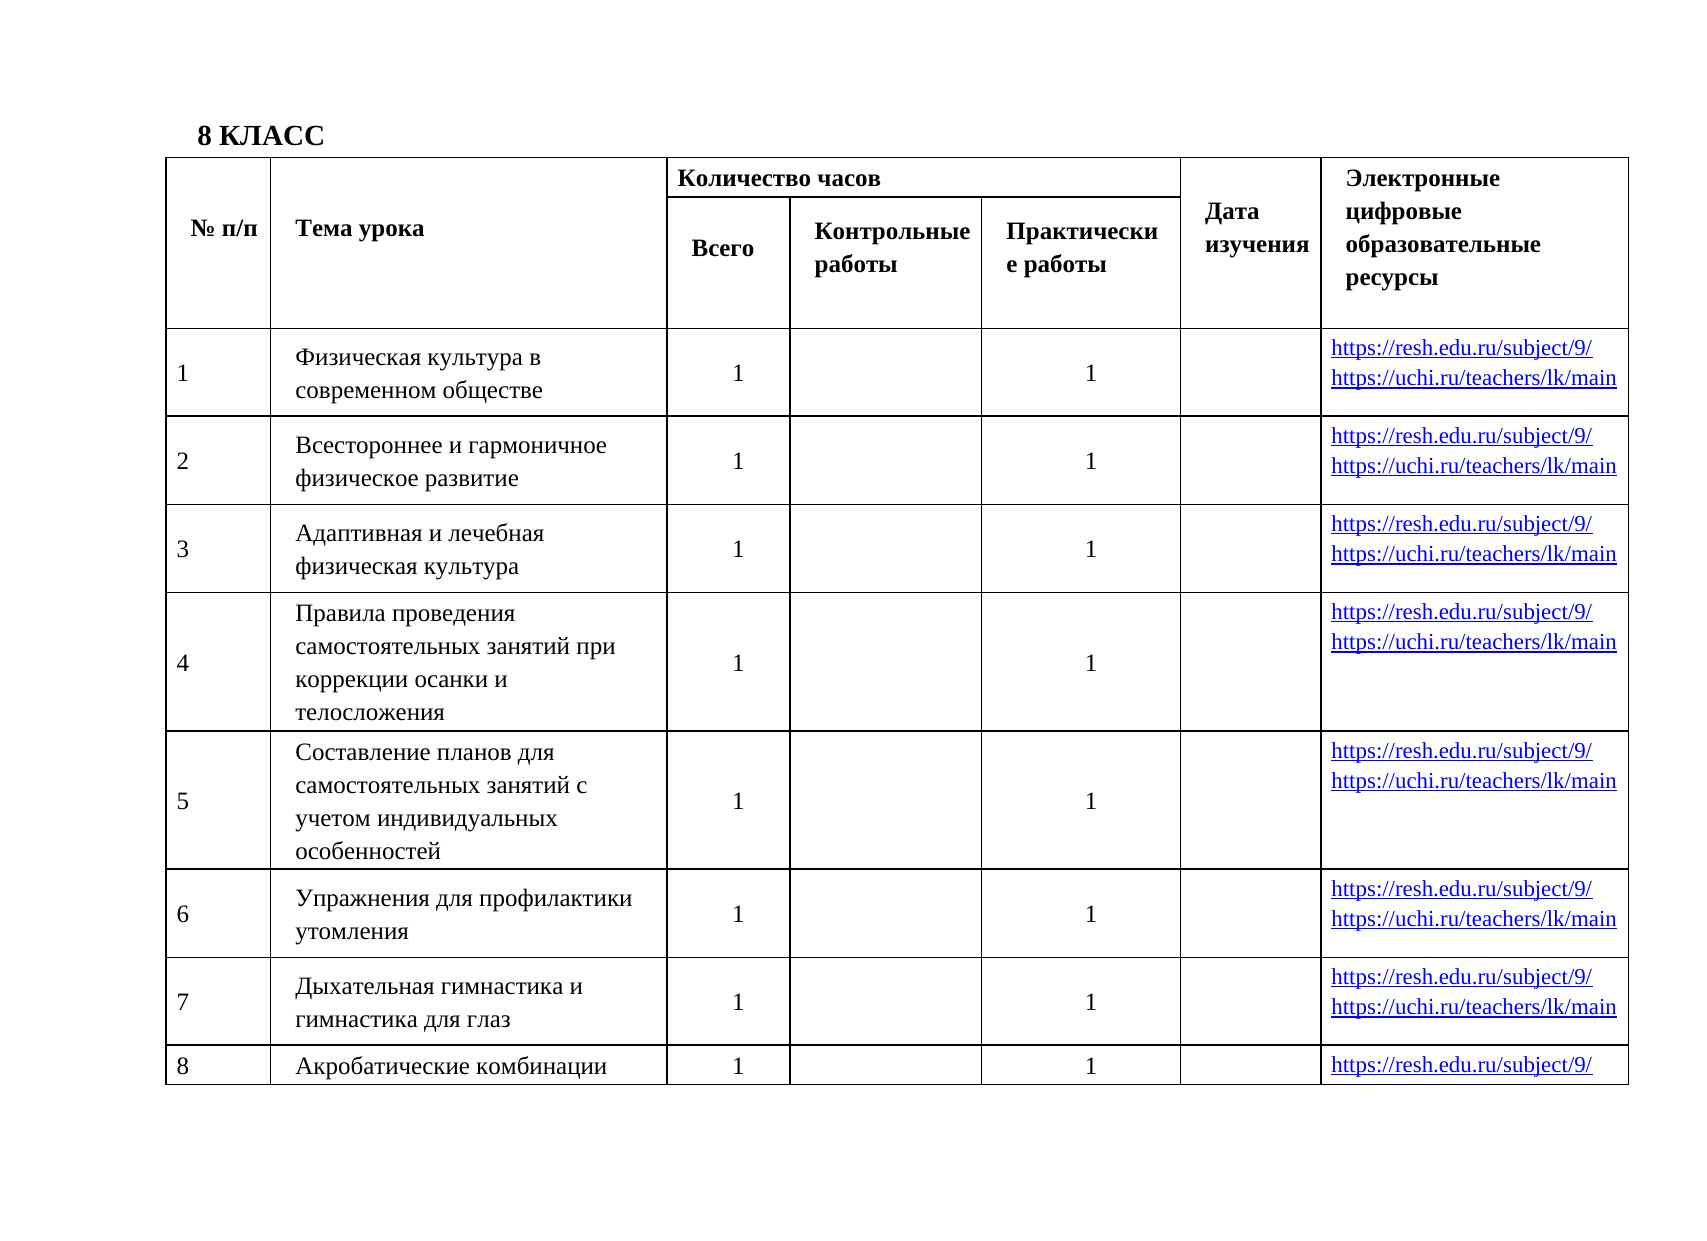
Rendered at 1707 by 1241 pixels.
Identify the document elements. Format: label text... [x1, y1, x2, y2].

table_cell 6 [167, 870, 270, 956]
table_cell 1 [668, 732, 789, 868]
table_cell [1181, 417, 1320, 503]
table_cell 1 [982, 505, 1180, 591]
table_cell [1181, 870, 1320, 956]
table_cell 2 [167, 417, 270, 503]
table_cell Составление планов для самостоятельных занятий с учетом индивидуальных особенностей [271, 732, 666, 868]
table_cell https://resh.edu.ru/subject/9/ https://uchi.ru/teachers/lk/main [1322, 505, 1628, 591]
table_header Количество часов [668, 158, 1180, 196]
table_cell 1 [668, 958, 789, 1044]
table_cell [791, 505, 981, 591]
table_cell Адаптивная и лечебная физическая культура [271, 505, 666, 591]
table_cell 1 [982, 329, 1180, 415]
table_cell 3 [167, 505, 270, 591]
table_cell Практические работы [982, 198, 1180, 327]
table_cell 1 [668, 329, 789, 415]
table_cell 7 [167, 958, 270, 1044]
table_cell https://resh.edu.ru/subject/9/ https://uchi.ru/teachers/lk/main [1322, 732, 1628, 868]
table_cell Всего [668, 198, 789, 327]
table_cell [271, 1046, 666, 1084]
table_header Тема урока [271, 158, 666, 327]
table_cell [791, 417, 981, 503]
table_cell Правила проведения самостоятельных занятий при коррекции осанки и телосложения [271, 593, 666, 730]
table_cell 1 [982, 417, 1180, 503]
table_cell [1181, 505, 1320, 591]
table_cell 1 [167, 329, 270, 415]
table_cell https://resh.edu.ru/subject/9/ https://uchi.ru/teachers/lk/main [1322, 417, 1628, 503]
table_cell 1 [982, 1046, 1180, 1084]
table_cell 4 [167, 593, 270, 730]
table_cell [1322, 958, 1628, 1044]
table_cell [1181, 732, 1320, 868]
table_cell [791, 958, 981, 1044]
table_header Дата изучения [1181, 158, 1320, 327]
table_cell [791, 870, 981, 956]
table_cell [1322, 1046, 1628, 1084]
table_cell Дыхательная гимнастика и гимнастика для глаз [271, 958, 666, 1044]
table_cell 1 [982, 958, 1180, 1044]
table_cell [791, 593, 981, 730]
table_cell 5 [167, 732, 270, 868]
table_cell 1 [982, 593, 1180, 730]
table_cell Всестороннее и гармоничное физическое развитие [271, 417, 666, 503]
table_header № п/п [167, 158, 270, 327]
table_cell 1 [668, 417, 789, 503]
table_cell [1181, 593, 1320, 730]
table_cell 1 [668, 505, 789, 591]
table_cell 8 [167, 1046, 270, 1084]
text 8 КЛАСС [190, 118, 1618, 152]
table_cell 1 [982, 870, 1180, 956]
table_cell https://resh.edu.ru/subject/9/ https://uchi.ru/teachers/lk/main [1322, 329, 1628, 415]
table_header Электронные цифровые образовательные ресурсы [1322, 158, 1628, 327]
table_cell [1181, 958, 1320, 1044]
table_cell [1181, 1046, 1320, 1084]
table_cell [791, 732, 981, 868]
table_cell Физическая культура в современном обществе [271, 329, 666, 415]
table_cell https://resh.edu.ru/subject/9/ https://uchi.ru/teachers/lk/main [1322, 593, 1628, 730]
table_cell 1 [982, 732, 1180, 868]
table_cell Упражнения для профилактики утомления [271, 870, 666, 956]
table_cell [1181, 329, 1320, 415]
table_cell [791, 329, 981, 415]
table_cell 1 [668, 870, 789, 956]
table_cell Контрольные работы [791, 198, 981, 327]
table_cell https://resh.edu.ru/subject/9/ https://uchi.ru/teachers/lk/main [1322, 870, 1628, 956]
table_cell [791, 1046, 981, 1084]
table_cell 1 [668, 1046, 789, 1084]
table_cell 1 [668, 593, 789, 730]
